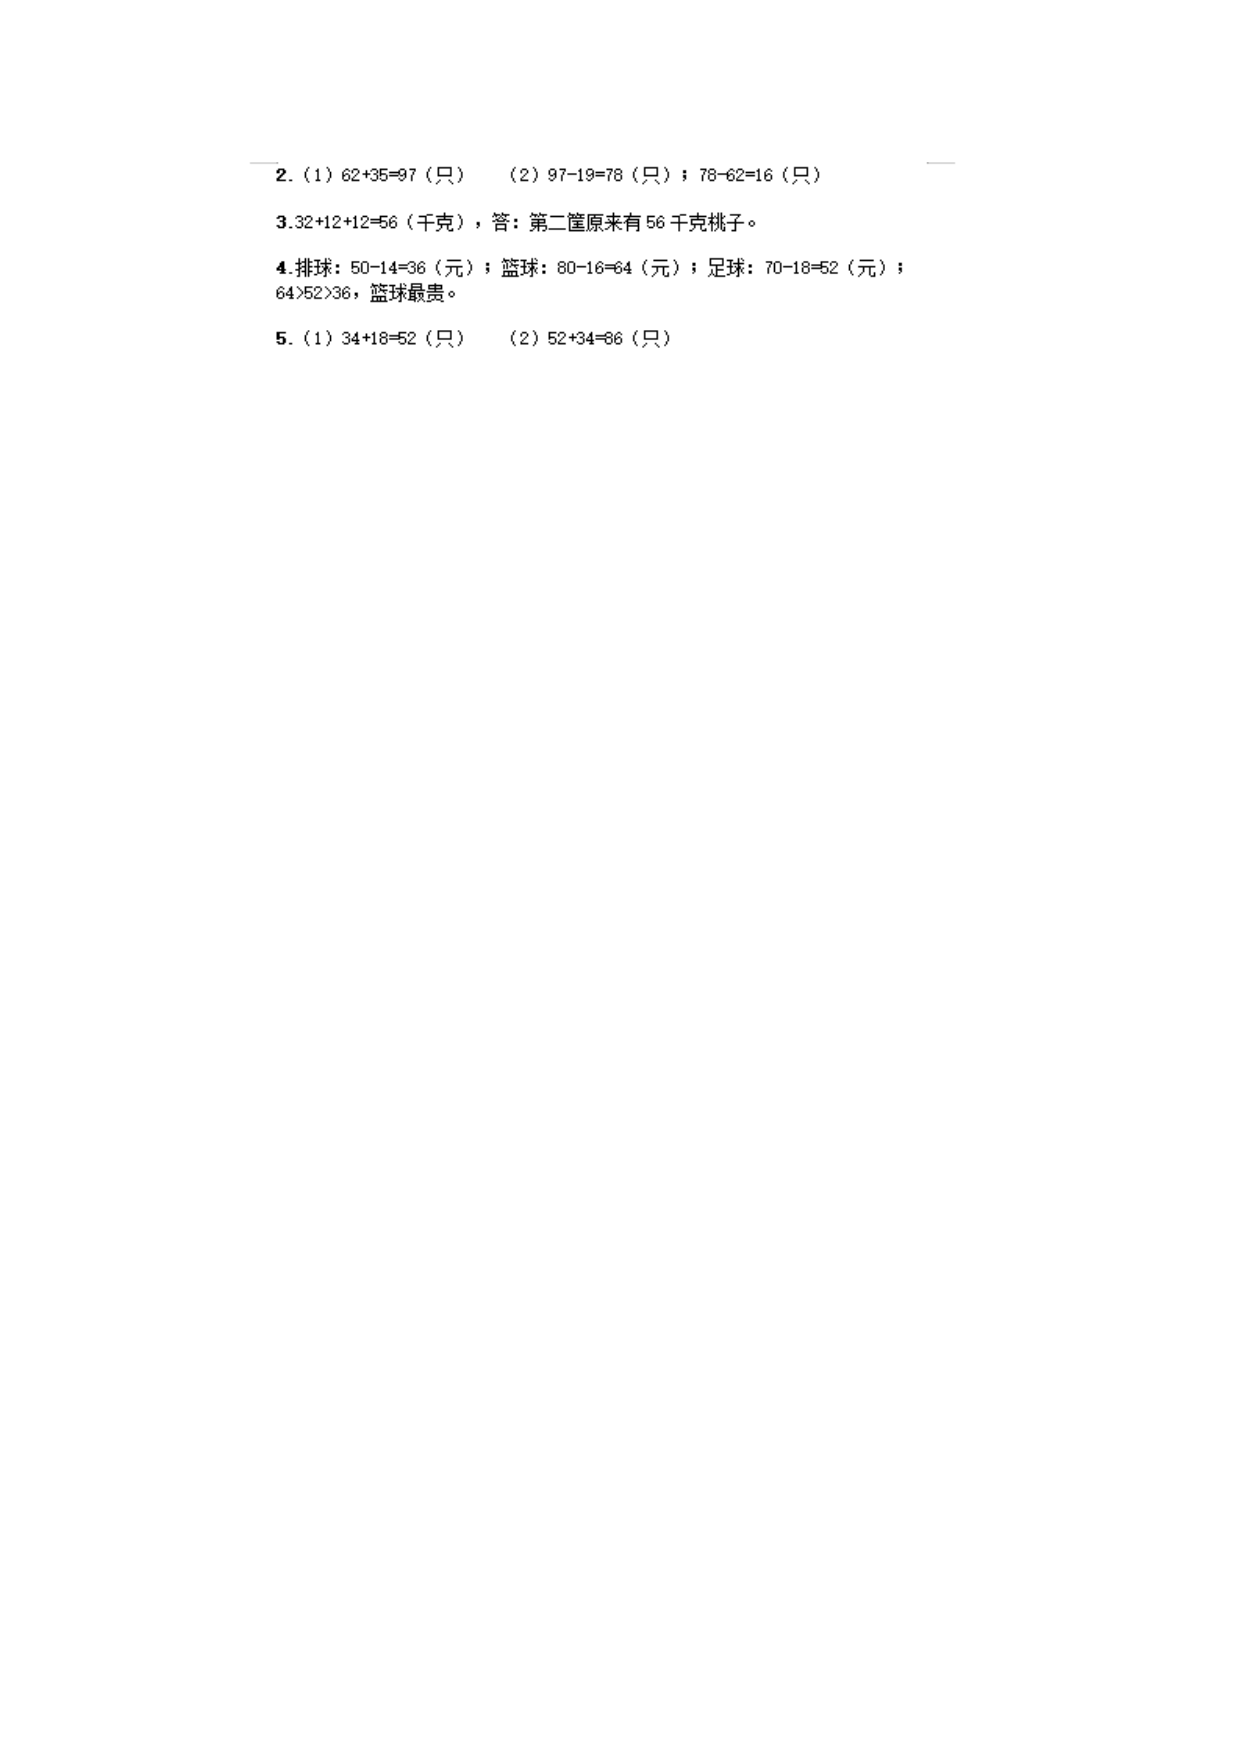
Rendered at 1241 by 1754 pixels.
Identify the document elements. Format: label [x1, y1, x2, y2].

picture [244, 162, 996, 395]
